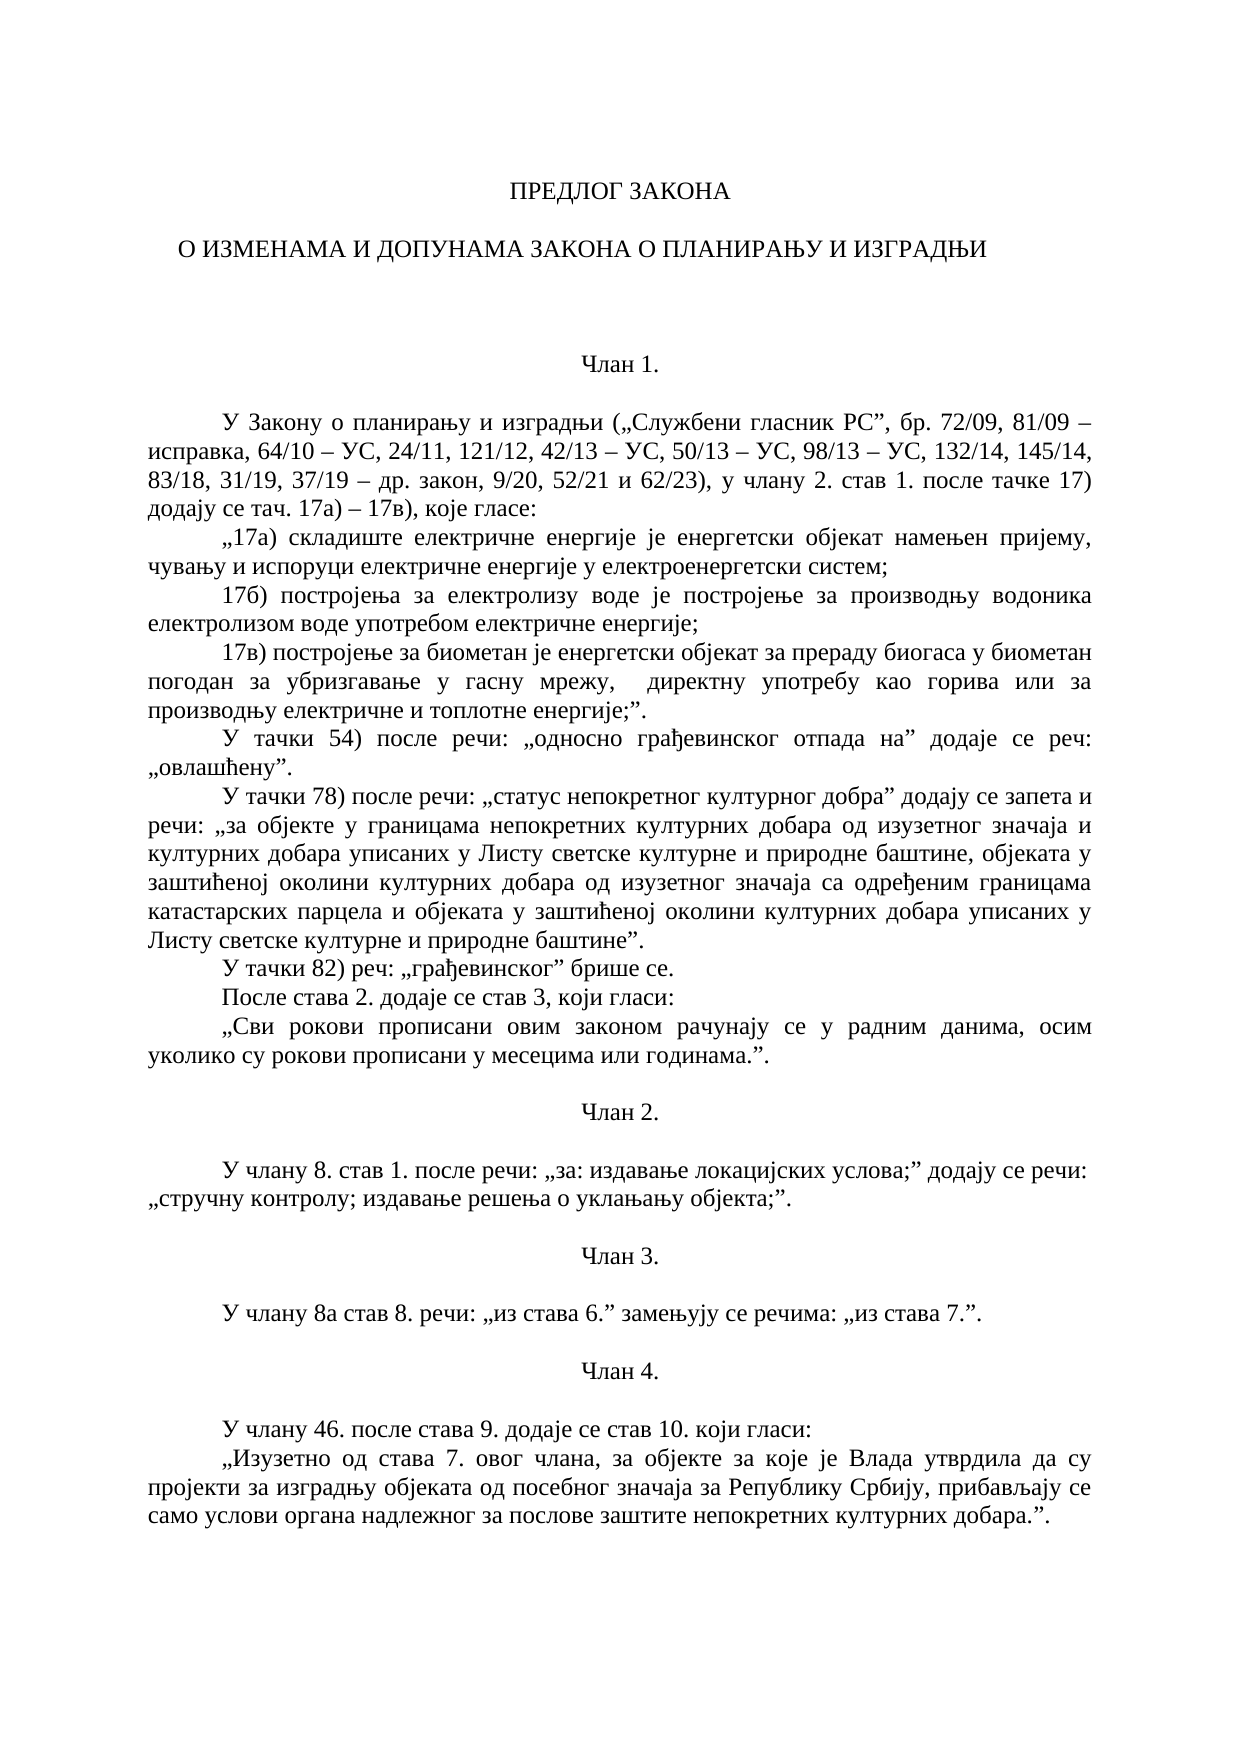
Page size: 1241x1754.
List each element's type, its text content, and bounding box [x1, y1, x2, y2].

text „17а) складиште електричне енергије је енергетски објекат намењен пријему, чувању и испоруци електричне енергије у електроенергетски систем; [148, 522, 1093, 580]
text „Сви рокови прописани овим законом рачунају се у радним данима, осим уколико су рокови прописани у месецима или годинама.”. [148, 1011, 1093, 1068]
text У Закону о планирању и изградњи („Службени гласник РС”, бр. 72/09, 81/09 – исправка, 64/10 – УС, 24/11, 121/12, 42/13 – УС, 50/13 – УС, 98/13 – УС, 132/14, 145/14, 83/18, 31/19, 37/19 – др. закон, 9/20, 52/21 и 62/23), у члану 2. став 1. после тачке 17) додају се тач. 17а) – 17в), које гласе: [148, 407, 1093, 522]
text „Изузетно од става 7. овог члана, за објекте за које је Влада утврдила да су пројекти за изградњу објеката од посебног значаја за Републику Србију, прибављају се само услови органа надлежног за послове заштите непокретних културних добара.”. [148, 1443, 1093, 1529]
text ПРЕДЛОГ ЗАКОНА [223, 176, 1018, 205]
text Члан 3. [148, 1241, 1093, 1270]
text У тачки 54) после речи: „односно грађевинског отпада на” додаје се реч: „овлашћену”. [148, 723, 1093, 781]
text 17б) постројења за електролизу воде је постројење за производњу водоника електролизом воде употребом електричне енергије; [148, 580, 1093, 637]
text Члан 2. [148, 1097, 1093, 1126]
text 17в) постројење за биометан је енергетски објекат за прераду биогаса у биометан погодан за убризгавање у гасну мрежу, директну употребу као горива или за производњу електричне и топлотне енергије;”. [148, 637, 1093, 723]
text У члану 46. после става 9. додаје се став 10. који гласи: [148, 1414, 1093, 1443]
text У члану 8а став 8. речи: „из става 6.” замењују се речима: „из става 7.”. [148, 1298, 1093, 1327]
text У тачки 78) после речи: „статус непокретног културног добра” додају се запета и речи: „за објекте у границама непокретних културних добара од изузетног значаја и културних добара уписаних у Листу светске културне и природне баштине, објеката у заштићеној околини културних добара од изузетног значаја са одређеним границама катастарских парцела и објеката у заштићеној околини културних добара уписаних у Листу светске културне и природне баштине”. [148, 781, 1093, 953]
text После става 2. додаје се став 3, који гласи: [148, 982, 1093, 1011]
text У члану 8. став 1. после речи: „за: издавање локацијских услова;” додају се речи: „стручну контролу; издавање решења о уклањању објекта;”. [148, 1155, 1093, 1212]
text Члан 1. [148, 349, 1093, 378]
text У тачки 82) реч: „грађевинског” брише се. [148, 953, 1093, 982]
text Члан 4. [148, 1356, 1093, 1385]
text О ИЗМЕНАМА И ДОПУНама ЗАКОНА О ПЛАНИРАЊУ И ИЗГРАДЊИ [148, 234, 1018, 263]
